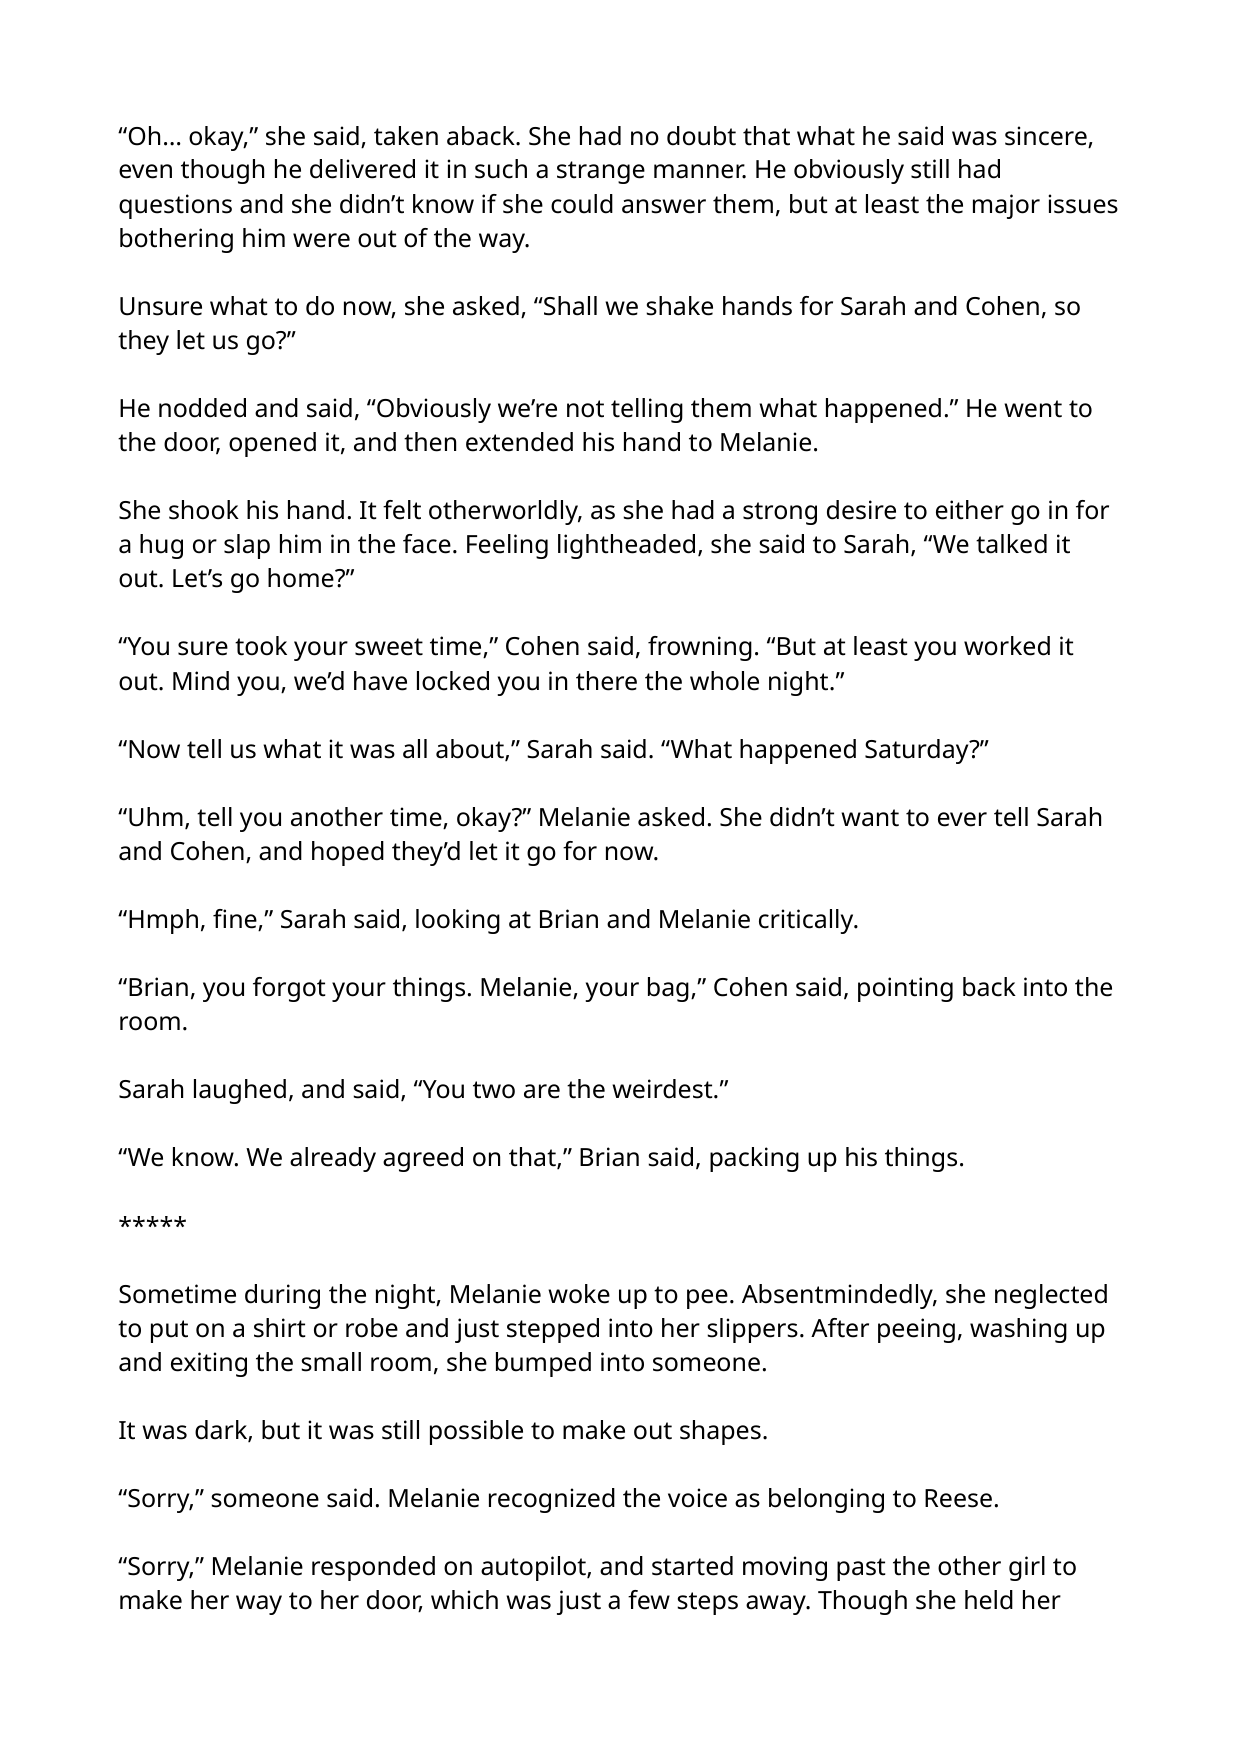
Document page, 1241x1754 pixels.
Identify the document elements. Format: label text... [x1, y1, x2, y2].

text ***** [118, 1208, 1122, 1242]
text She shook his hand. It felt otherworldly, as she had a strong desire to either go in for a hug or slap him in the face. Feeling lightheaded, she said to Sarah, “We talked it out. Let’s go home?” [118, 493, 1122, 595]
text “Brian, you forgot your things. Melanie, your bag,” Cohen said, pointing back into the room. [118, 970, 1122, 1038]
text Unsure what to do now, she asked, “Shall we shake hands for Sarah and Cohen, so they let us go?” [118, 288, 1122, 357]
text Sometime during the night, Melanie woke up to pee. Absentmindedly, she neglected to put on a shirt or robe and just stepped into her slippers. After peeing, washing up and exiting the small room, she bumped into someone. [118, 1276, 1122, 1378]
text “Uhm, tell you another time, okay?” Melanie asked. She didn’t want to ever tell Sarah and Cohen, and hoped they’d let it go for now. [118, 799, 1122, 867]
text Sarah laughed, and said, “You two are the weirdest.” [118, 1072, 1122, 1106]
text “Sorry,” someone said. Melanie recognized the voice as belonging to Reese. [118, 1481, 1122, 1515]
text “Now tell us what it was all about,” Sarah said. “What happened Saturday?” [118, 731, 1122, 765]
text “You sure took your sweet time,” Cohen said, frowning. “But at least you worked it out. Mind you, we’d have locked you in there the whole night.” [118, 629, 1122, 697]
text “Oh… okay,” she said, taken aback. She had no doubt that what he said was sincere, even though he delivered it in such a strange manner. He obviously still had questions and she didn’t know if she could answer them, but at least the major issues bothering him were out of the way. [118, 118, 1122, 254]
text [118, 1549, 1122, 1617]
text It was dark, but it was still possible to make out shapes. [118, 1412, 1122, 1447]
text He nodded and said, “Obviously we’re not telling them what happened.” He went to the door, opened it, and then extended his hand to Melanie. [118, 391, 1122, 459]
text “We know. We already agreed on that,” Brian said, packing up his things. [118, 1140, 1122, 1174]
text “Hmph, fine,” Sarah said, looking at Brian and Melanie critically. [118, 902, 1122, 936]
